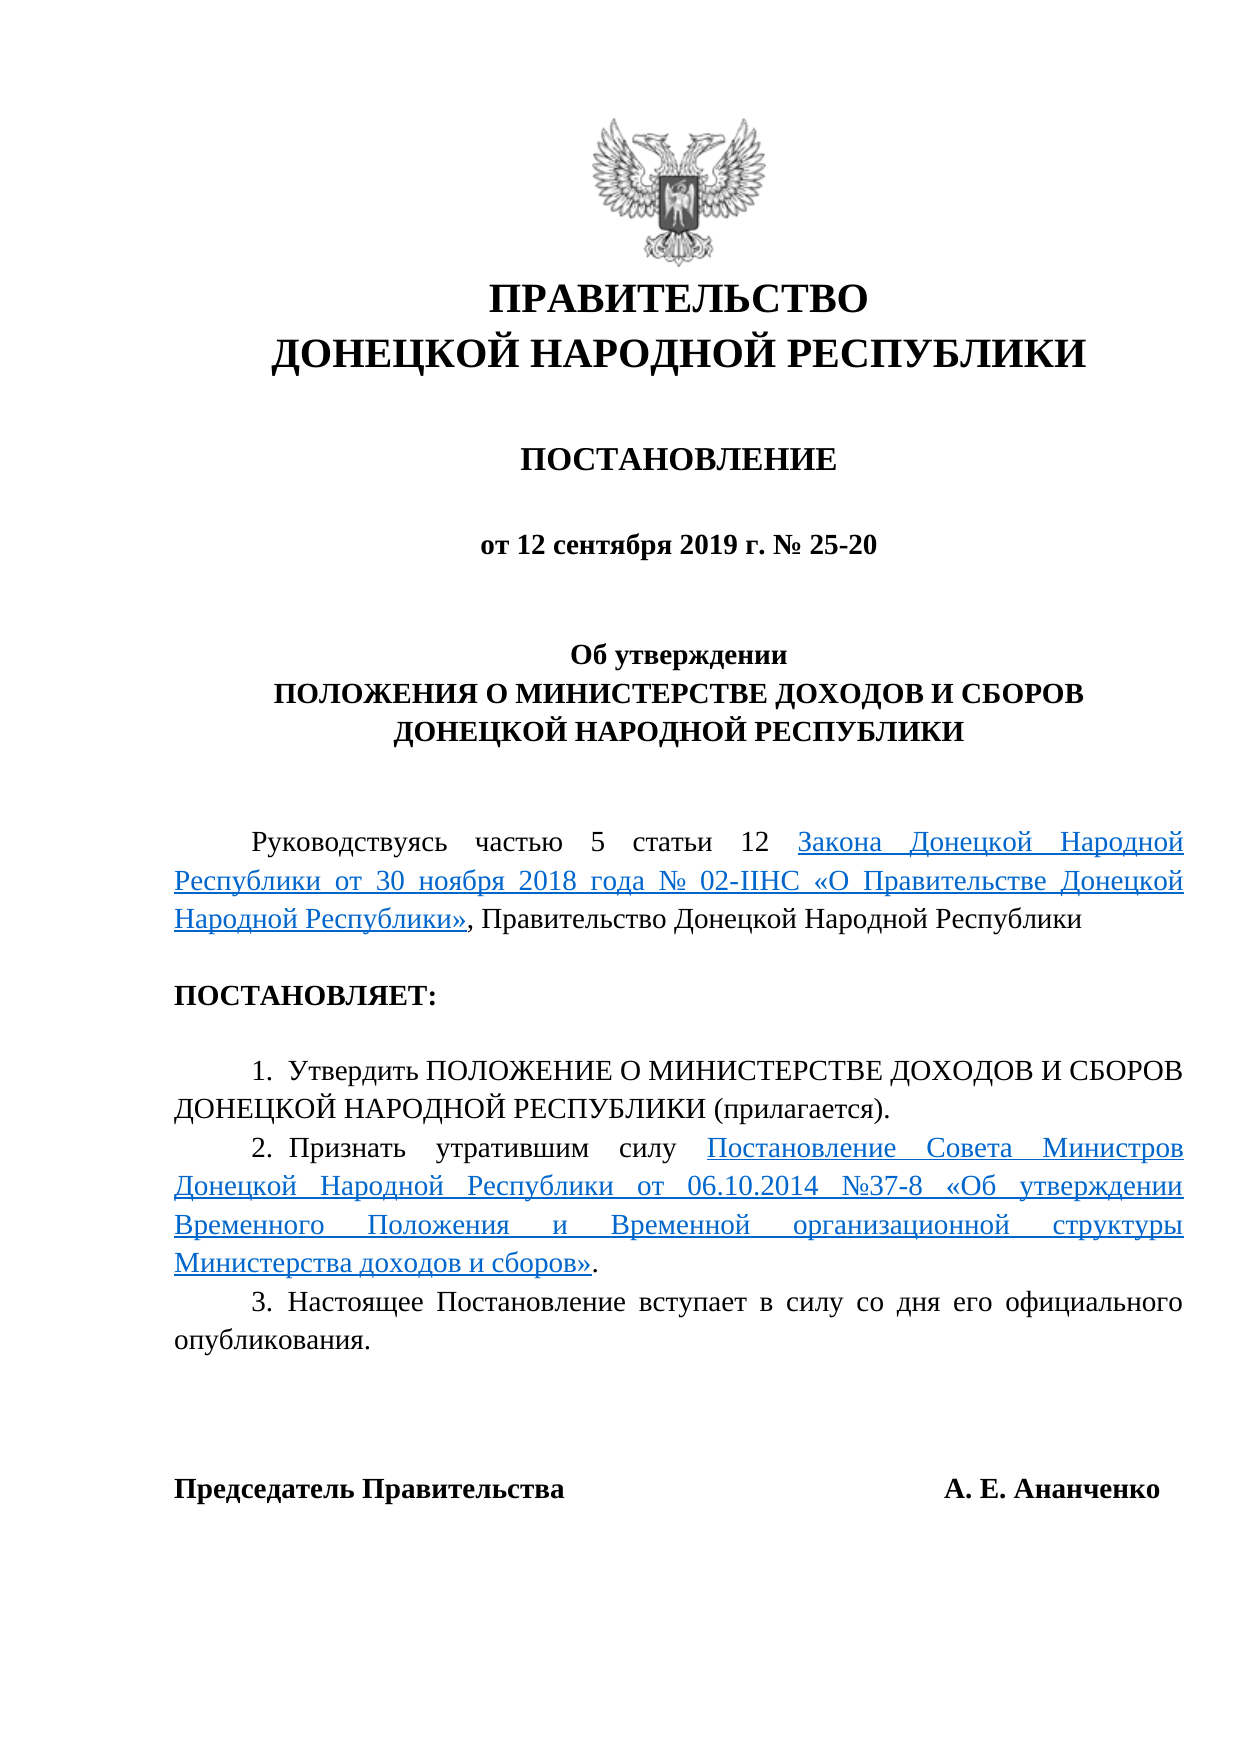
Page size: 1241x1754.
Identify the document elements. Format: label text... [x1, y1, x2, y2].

text ПОСТАНОВЛЕНИЕ [174, 439, 1184, 477]
text ПОЛОЖЕНИЯ О МИНИСТЕРСТВЕ ДОХОДОВ И СБОРОВ ДОНЕЦКОЙ НАРОДНОЙ РЕСПУБЛИКИ [174, 676, 1184, 748]
list Настоящее Постановление вступает в силу со дня его официального опубликования. [174, 1284, 1184, 1356]
text Председатель Правительства А. Е. Ананченко [174, 1477, 1184, 1504]
list Признать утратившим силу Постановление Совета Министров Донецкой Народной Республики от 06.10.2014 №37-8 «Об утверждении Временного Положения и Временной организационной структуры Министерства доходов и сборов». [174, 1238, 1184, 1279]
text Руководствуясь частью 5 статьи 12 Закона Донецкой Народной Республики от 30 ноября 2018 года № 02-IIНС «О Правительстве Донецкой Народной Республики», Правительство Донецкой Народной Республики [174, 824, 1184, 892]
text ДОНЕЦКОЙ НАРОДНОЙ РЕСПУБЛИКИ [174, 329, 1184, 377]
text Руководствуясь частью 5 статьи 12 Закона Донецкой Народной Республики от 30 ноября 2018 года № 02-IIНС «О Правительстве Донецкой Народной Республики», Правительство Донецкой Народной Республики [174, 894, 1184, 935]
list Признать утратившим силу Постановление Совета Министров Донецкой Народной Республики от 06.10.2014 №37-8 «Об утверждении Временного Положения и Временной организационной структуры Министерства доходов и сборов». [174, 1199, 1184, 1236]
text от 12 сентября 2019 г. № 25-20 [174, 527, 1184, 561]
list Признать утратившим силу Постановление Совета Министров Донецкой Народной Республики от 06.10.2014 №37-8 «Об утверждении Временного Положения и Временной организационной структуры Министерства доходов и сборов». [174, 1130, 1184, 1197]
text ПОСТАНОВЛЯЕТ: [174, 978, 1184, 1012]
list Утвердить ПОЛОЖЕНИЕ О МИНИСТЕРСТВЕ ДОХОДОВ И СБОРОВ ДОНЕЦКОЙ НАРОДНОЙ РЕСПУБЛИКИ (прилагается). [174, 1053, 1184, 1125]
text ПРАВИТЕЛЬСТВО [174, 274, 1184, 322]
text Об утверждении [174, 637, 1184, 671]
picture [592, 118, 766, 267]
